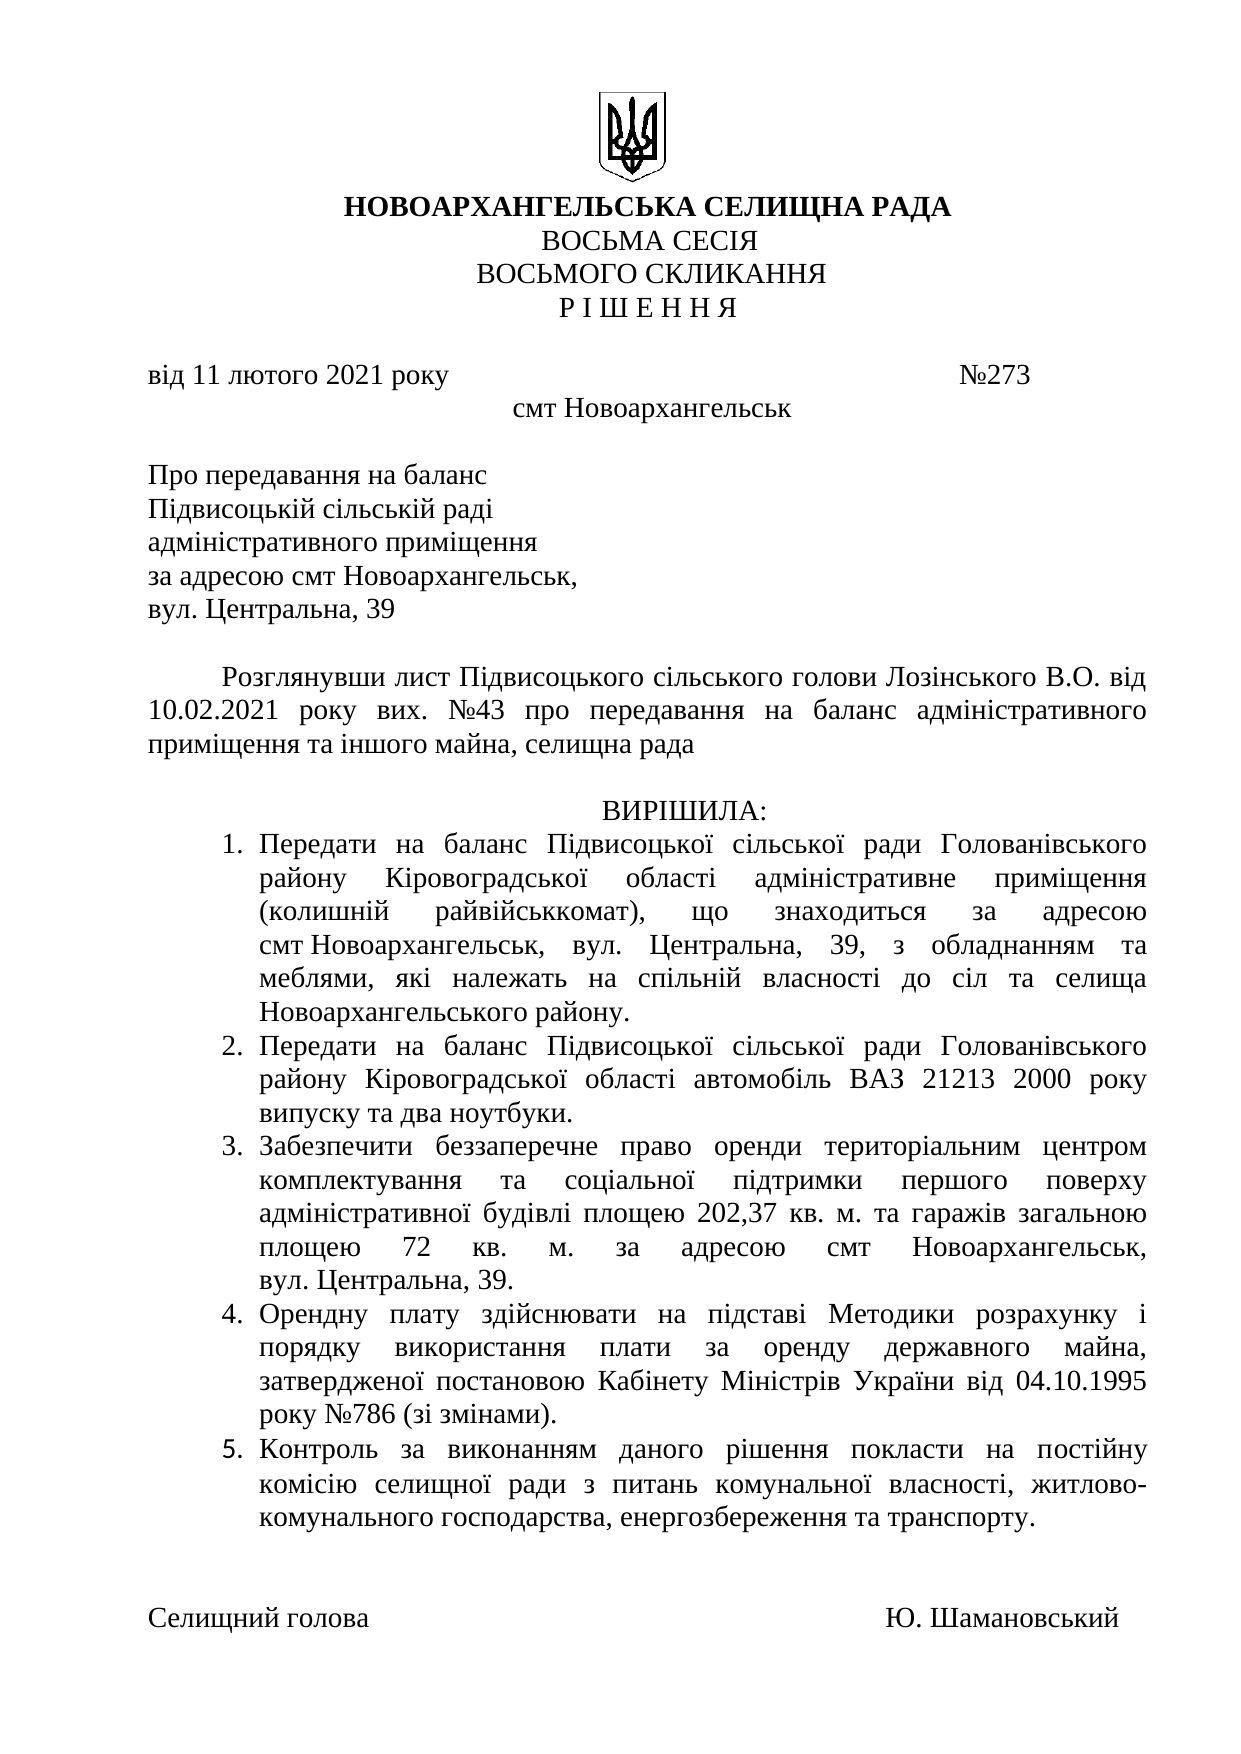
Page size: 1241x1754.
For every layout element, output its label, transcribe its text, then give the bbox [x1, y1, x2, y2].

text ВИРІШИЛА: [148, 793, 1148, 826]
text адміністративного приміщення [148, 524, 1148, 558]
text Р І Ш Е Н Н Я [148, 290, 1148, 323]
list Забезпечити беззаперечне право оренди територіальним центром комплектування та соціальної підтримки першого поверху адміністративної будівлі площею 202,37 кв. м. та гаражів загальною площею 72 кв. м. за адресою смт Новоархангельськ, вул. Центральна, 39. [221, 1128, 1148, 1296]
text смт Новоархангельськ [148, 390, 1148, 424]
picture [592, 88, 673, 189]
list Контроль за виконанням даного рішення покласти на постійну комісію селищної ради з питань комунальної власності, житлово-комунального господарства, енергозбереження та транспорту. [221, 1430, 1148, 1533]
list Передати на баланс Підвисоцької сільської ради Голованівського району Кіровоградської області адміністративне приміщення (колишній райвійськкомат), що знаходиться за адресою смт Новоархангельськ, вул. Центральна, 39, з обладнанням та меблями, які належать на спільній власності до сіл та селища Новоархангельського району. [221, 826, 1148, 1028]
text Селищний голова Ю. Шамановський [148, 1600, 1148, 1633]
list Передати на баланс Підвисоцької сільської ради Голованівського району Кіровоградської області автомобіль ВАЗ 21213 2000 року випуску та два ноутбуки. [221, 1028, 1148, 1128]
text Про передавання на баланс [148, 457, 1148, 491]
list Орендну плату здійснювати на підставі Методики розрахунку і порядку використання плати за оренду державного майна, затвердженої постановою Кабінету Міністрів України від 04.10.1995 року №786 (зі змінами). [221, 1296, 1148, 1430]
text ВОСЬМА СЕСІЯ [148, 223, 1152, 256]
text НОВОАРХАНГЕЛЬСЬКА СЕЛИЩНА РАДА [148, 156, 1148, 223]
text Розглянувши лист Підвисоцького сільського голови Лозінського В.О. від 10.02.2021 року вих. №43 про передавання на баланс адміністративного приміщення та іншого майна, селищна рада [148, 659, 1148, 759]
text Підвисоцькій сільській раді [148, 491, 1148, 524]
text за адресою смт Новоархангельськ, [148, 558, 1148, 592]
text вул. Центральна, 39 [148, 592, 1148, 625]
text ВОСЬМОГО СКЛИКАННЯ [148, 256, 1148, 290]
text від 11 лютого 2021 року №273 [148, 357, 1148, 390]
